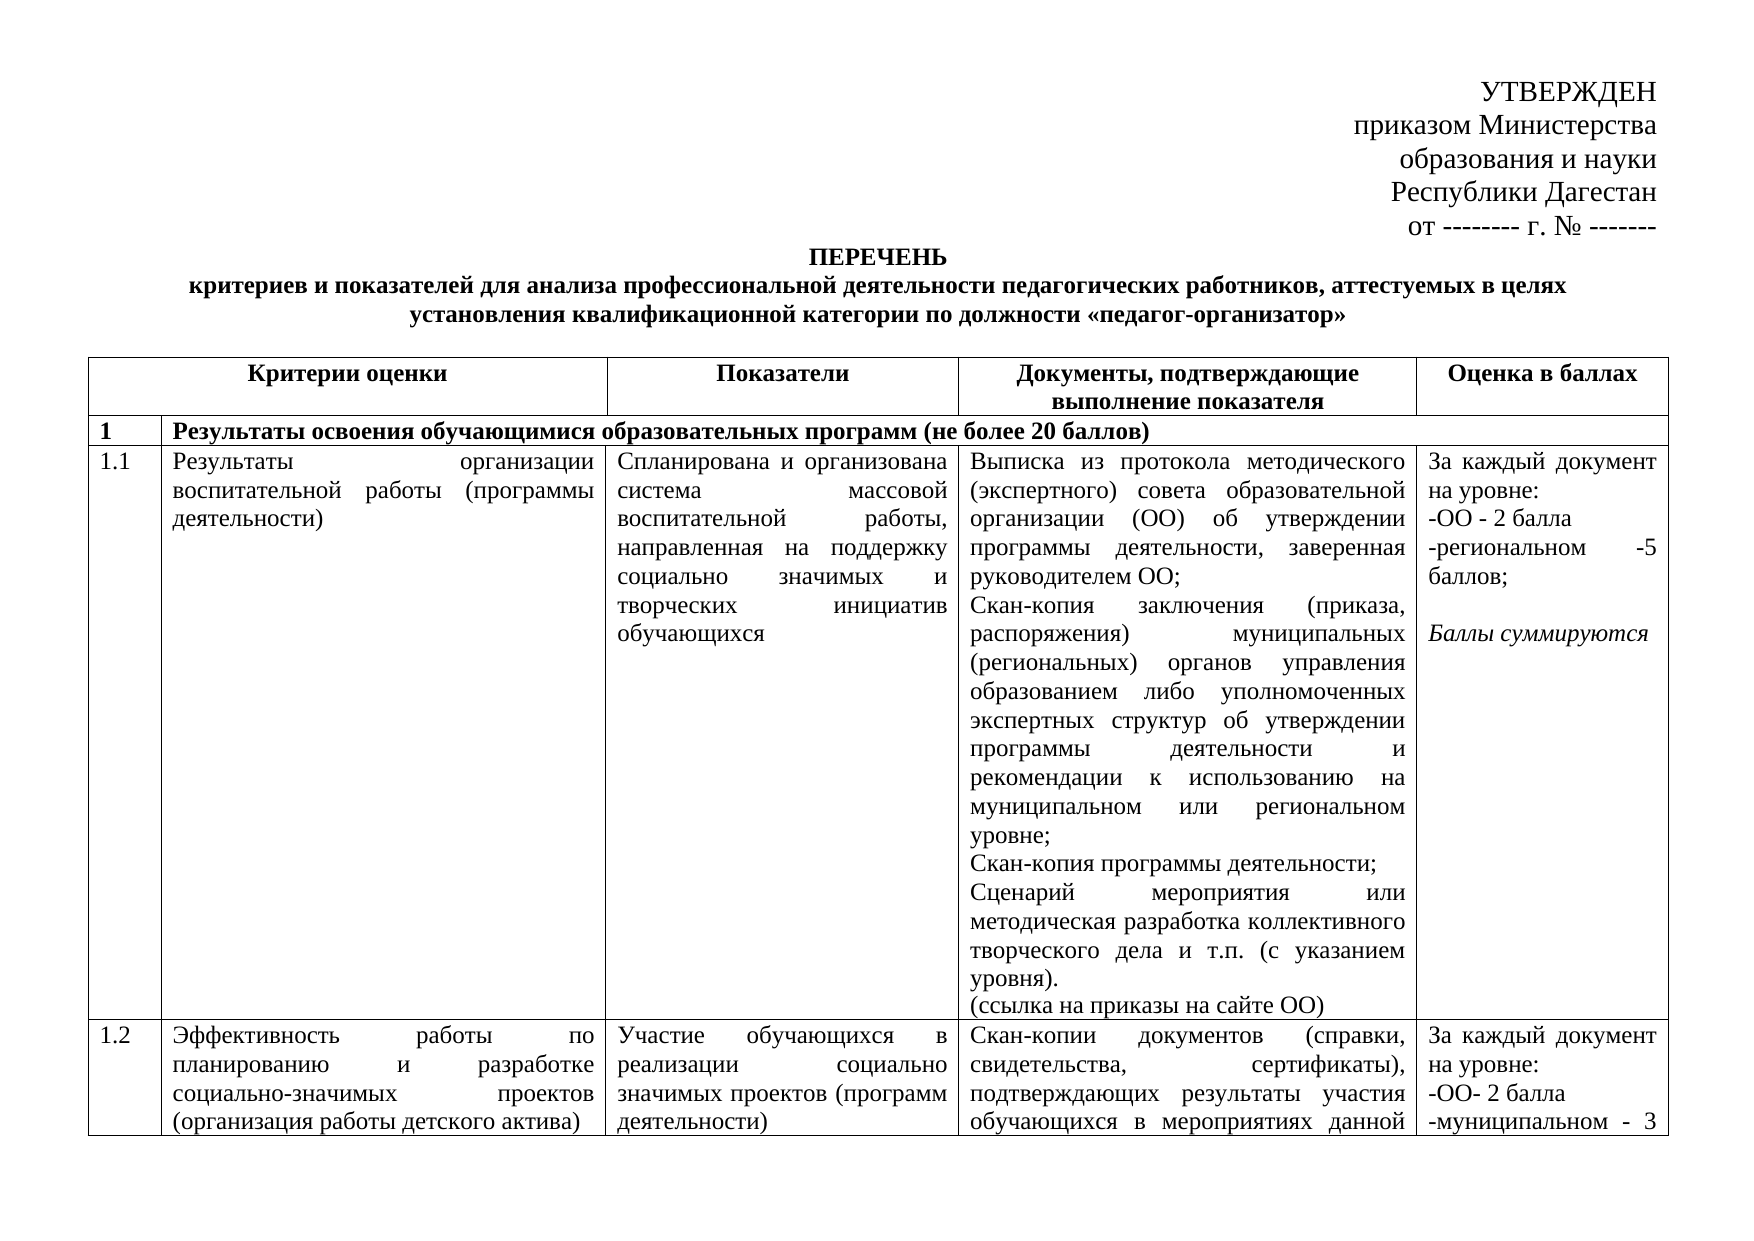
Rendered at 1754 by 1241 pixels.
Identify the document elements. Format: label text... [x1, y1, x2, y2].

table_cell За каждый документ на уровне: -ОО - 2 балла -региональном -5 баллов; Баллы суммируются [1417, 446, 1668, 1019]
table_cell Результаты организации воспитательной работы (программы деятельности) [162, 446, 605, 1019]
table_cell 1.2 [89, 1020, 161, 1135]
table_cell Результаты освоения обучающимися образовательных программ (не более 20 баллов) [162, 416, 1668, 445]
table_cell Показатели [608, 358, 958, 415]
table_header УТВЕРЖДЕН приказом Министерства образования и науки Республики Дагестан от -------- г. № ------- [88, 74, 1668, 242]
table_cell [959, 1020, 1416, 1135]
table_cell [162, 1020, 605, 1135]
table_cell Документы, подтверждающие выполнение показателя [959, 358, 1416, 415]
table_cell Оценка в баллах [1417, 358, 1668, 415]
table_cell Критерии оценки [89, 358, 607, 415]
table_cell Спланирована и организована система массовой воспитательной работы, направленная на поддержку социально значимых и творческих инициатив обучающихся [606, 446, 958, 1019]
table_cell ПЕРЕЧЕНЬ критериев и показателей для анализа профессиональной деятельности педагогических работников, аттестуемых в целях установления квалификационной категории по должности «педагог-организатор» [88, 242, 1668, 357]
table_cell 1 [89, 416, 161, 445]
table_cell Выписка из протокола методического (экспертного) совета образовательной организации (ОО) об утверждении программы деятельности, заверенная руководителем ОО; Скан-копия заключения (приказа, распоряжения) муниципальных (региональных) органов управления образованием либо уполномоченных экспертных структур об утверждении программы деятельности и рекомендации к использованию на муниципальном или региональном уровне; Скан-копия программы деятельности; Сценарий мероприятия или методическая разработка коллективного творческого дела и т.п. (с указанием уровня). (ссылка на приказы на сайте ОО) [959, 446, 1416, 1019]
table_cell 1.1 [89, 446, 161, 1019]
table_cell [1417, 1020, 1668, 1135]
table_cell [606, 1020, 958, 1135]
